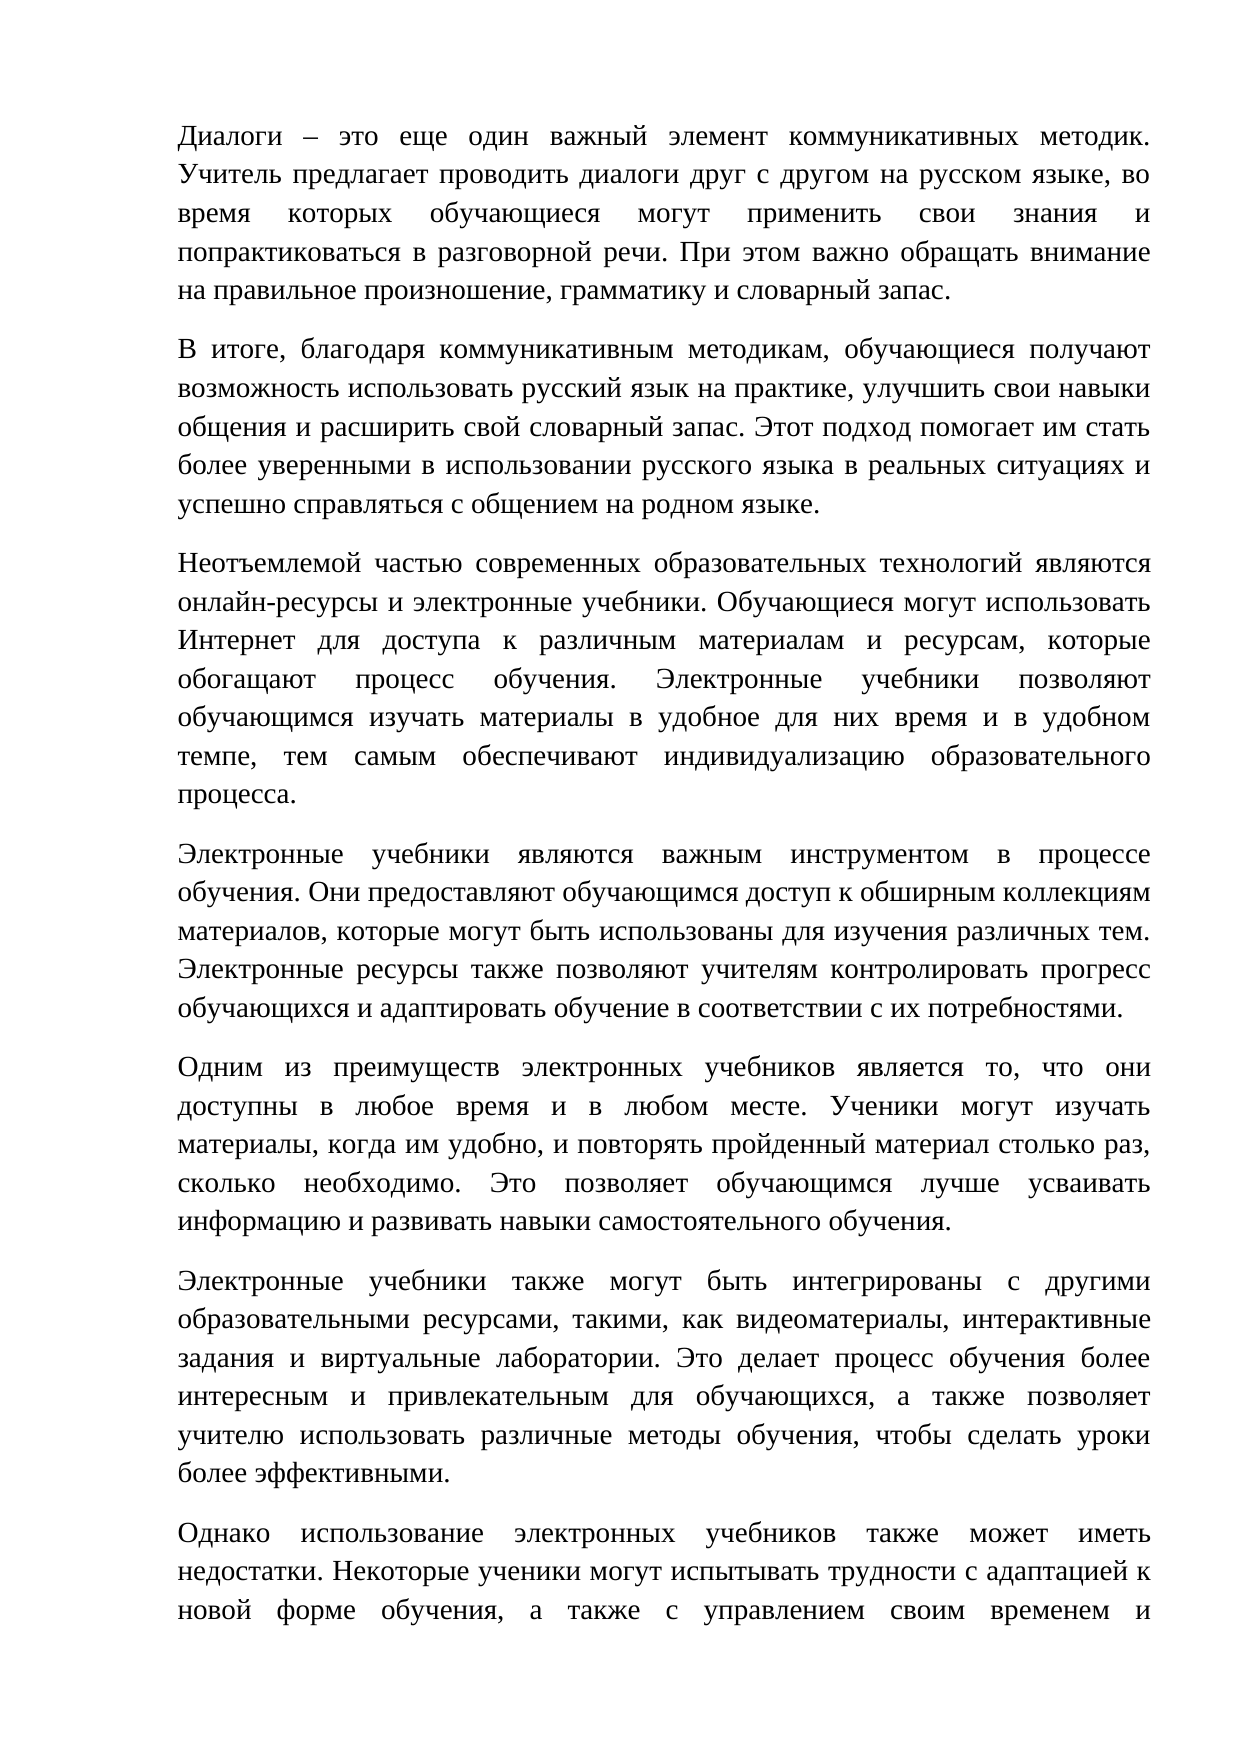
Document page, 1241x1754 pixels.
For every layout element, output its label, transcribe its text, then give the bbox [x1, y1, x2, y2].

text В итоге, благодаря коммуникативным методикам, обучающиеся получают возможность использовать русский язык на практике, улучшить свои навыки общения и расширить свой словарный запас. Этот подход помогает им стать более уверенными в использовании русского языка в реальных ситуациях и успешно справляться с общением на родном языке. [177, 332, 1152, 519]
text Диалоги – это еще один важный элемент коммуникативных методик. Учитель предлагает проводить диалоги друг с другом на русском языке, во время которых обучающиеся могут применить свои знания и попрактиковаться в разговорной речи. При этом важно обращать внимание на правильное произношение, грамматику и словарный запас. [177, 118, 1152, 306]
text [177, 1515, 1152, 1626]
text Неотъемлемой частью современных образовательных технологий являются онлайн-ресурсы и электронные учебники. Обучающиеся могут использовать Интернет для доступа к различным материалам и ресурсам, которые обогащают процесс обучения. Электронные учебники позволяют обучающимся изучать материалы в удобное для них время и в удобном темпе, тем самым обеспечивают индивидуализацию образовательного процесса. [177, 545, 1152, 810]
text Одним из преимуществ электронных учебников является то, что они доступны в любое время и в любом месте. Ученики могут изучать материалы, когда им удобно, и повторять пройденный материал столько раз, сколько необходимо. Это позволяет обучающимся лучше усваивать информацию и развивать навыки самостоятельного обучения. [177, 1049, 1152, 1237]
text Электронные учебники также могут быть интегрированы с другими образовательными ресурсами, такими, как видеоматериалы, интерактивные задания и виртуальные лаборатории. Это делает процесс обучения более интересным и привлекательным для обучающихся, а также позволяет учителю использовать различные методы обучения, чтобы сделать уроки более эффективными. [177, 1263, 1152, 1489]
text Электронные учебники являются важным инструментом в процессе обучения. Они предоставляют обучающимся доступ к обширным коллекциям материалов, которые могут быть использованы для изучения различных тем. Электронные ресурсы также позволяют учителям контролировать прогресс обучающихся и адаптировать обучение в соответствии с их потребностями. [177, 836, 1152, 1023]
